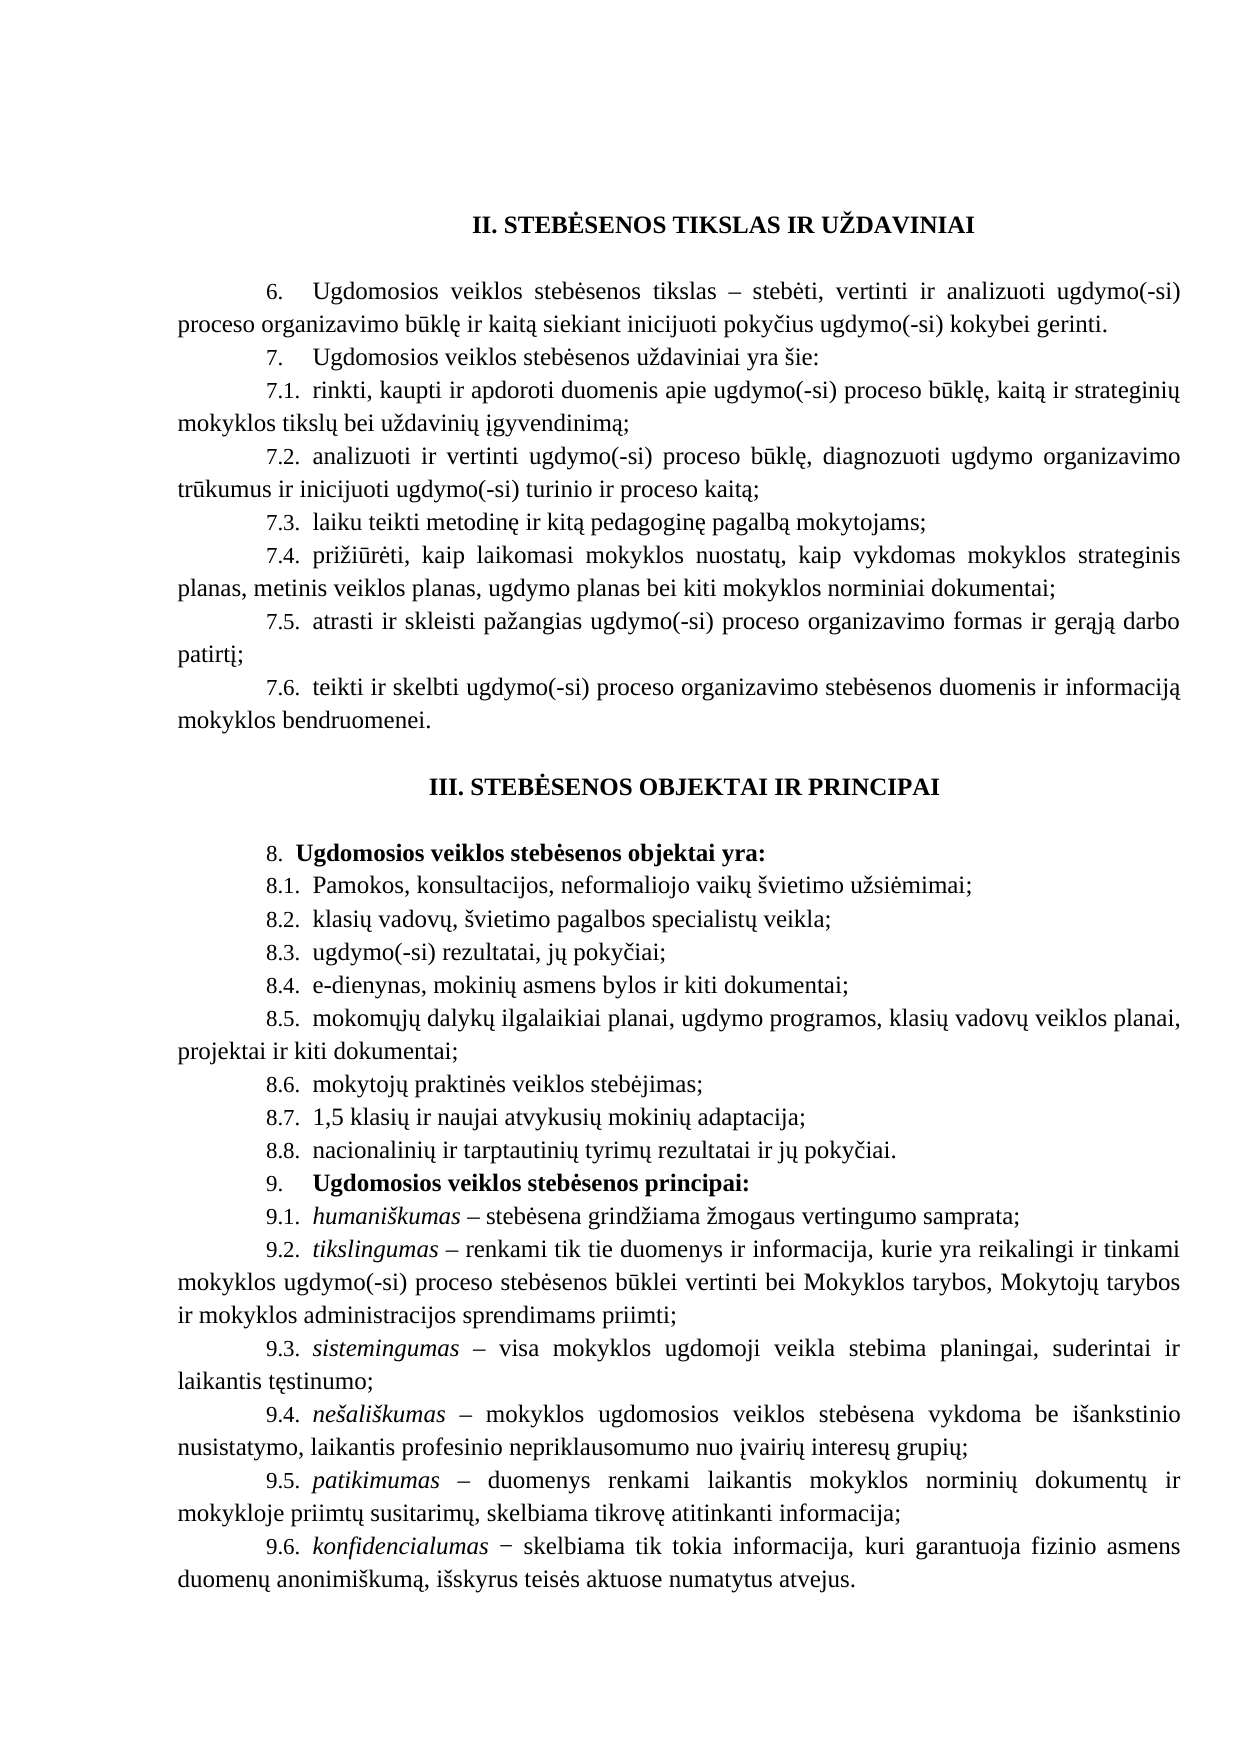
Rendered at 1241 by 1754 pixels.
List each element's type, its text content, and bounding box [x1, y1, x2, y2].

list rinkti, kaupti ir apdoroti duomenis apie ugdymo(-si) proceso būklę, kaitą ir strateginių mokyklos tikslų bei uždavinių įgyvendinimą; [177, 375, 1181, 437]
list patikimumas – duomenys renkami laikantis mokyklos norminių dokumentų ir mokykloje priimtų susitarimų, skelbiama tikrovę atitinkanti informacija; [177, 1465, 1181, 1527]
list ugdymo(-si) rezultatai, jų pokyčiai; [177, 937, 1181, 965]
list analizuoti ir vertinti ugdymo(-si) proceso būklę, diagnozuoti ugdymo organizavimo trūkumus ir inicijuoti ugdymo(-si) turinio ir proceso kaitą; [177, 441, 1181, 503]
list mokytojų praktinės veiklos stebėjimas; [177, 1069, 1181, 1097]
list mokomųjų dalykų ilgalaikiai planai, ugdymo programos, klasių vadovų veiklos planai, projektai ir kiti dokumentai; [177, 1003, 1181, 1064]
list Ugdomosios veiklos stebėsenos objektai yra: [177, 838, 1181, 866]
list Ugdomosios veiklos stebėsenos principai: [177, 1168, 1181, 1197]
list Pamokos, konsultacijos, neformaliojo vaikų švietimo užsiėmimai; [177, 871, 1181, 899]
list 1,5 klasių ir naujai atvykusių mokinių adaptacija; [177, 1102, 1181, 1131]
list Ugdomosios veiklos stebėsenos uždaviniai yra šie: [177, 342, 1181, 371]
list sistemingumas – visa mokyklos ugdomoji veikla stebima planingai, suderintai ir laikantis tęstinumo; [177, 1333, 1181, 1395]
list atrasti ir skleisti pažangias ugdymo(-si) proceso organizavimo formas ir gerąją darbo patirtį; [177, 606, 1181, 668]
list nešališkumas – mokyklos ugdomosios veiklos stebėsena vykdoma be išankstinio nusistatymo, laikantis profesinio nepriklausomumo nuo įvairių interesų grupių; [177, 1399, 1181, 1461]
list nacionalinių ir tarptautinių tyrimų rezultatai ir jų pokyčiai. [177, 1135, 1181, 1163]
list humaniškumas – stebėsena grindžiama žmogaus vertingumo samprata; [177, 1201, 1181, 1229]
text II. STEBĖSENOS TIKSLAS IR UŽDAVINIAI [177, 210, 1181, 239]
list tikslingumas – renkami tik tie duomenys ir informacija, kurie yra reikalingi ir tinkami mokyklos ugdymo(-si) proceso stebėsenos būklei vertinti bei Mokyklos tarybos, Mokytojų tarybos ir mokyklos administracijos sprendimams priimti; [177, 1234, 1181, 1329]
text III. STEBĖSENOS OBJEKTAI IR PRINCIPAI [177, 772, 1181, 800]
list konfidencialumas − skelbiama tik tokia informacija, kuri garantuoja fizinio asmens duomenų anonimiškumą, išskyrus teisės aktuose numatytus atvejus. [177, 1531, 1181, 1593]
list prižiūrėti, kaip laikomasi mokyklos nuostatų, kaip vykdomas mokyklos strateginis planas, metinis veiklos planas, ugdymo planas bei kiti mokyklos norminiai dokumentai; [177, 540, 1181, 602]
list laiku teikti metodinę ir kitą pedagoginę pagalbą mokytojams; [177, 507, 1181, 536]
list e-dienynas, mokinių asmens bylos ir kiti dokumentai; [177, 970, 1181, 998]
list teikti ir skelbti ugdymo(-si) proceso organizavimo stebėsenos duomenis ir informaciją mokyklos bendruomenei. [177, 672, 1181, 734]
list klasių vadovų, švietimo pagalbos specialistų veikla; [177, 904, 1181, 932]
list Ugdomosios veiklos stebėsenos tikslas – stebėti, vertinti ir analizuoti ugdymo(-si) proceso organizavimo būklę ir kaitą siekiant inicijuoti pokyčius ugdymo(-si) kokybei gerinti. [177, 276, 1181, 338]
